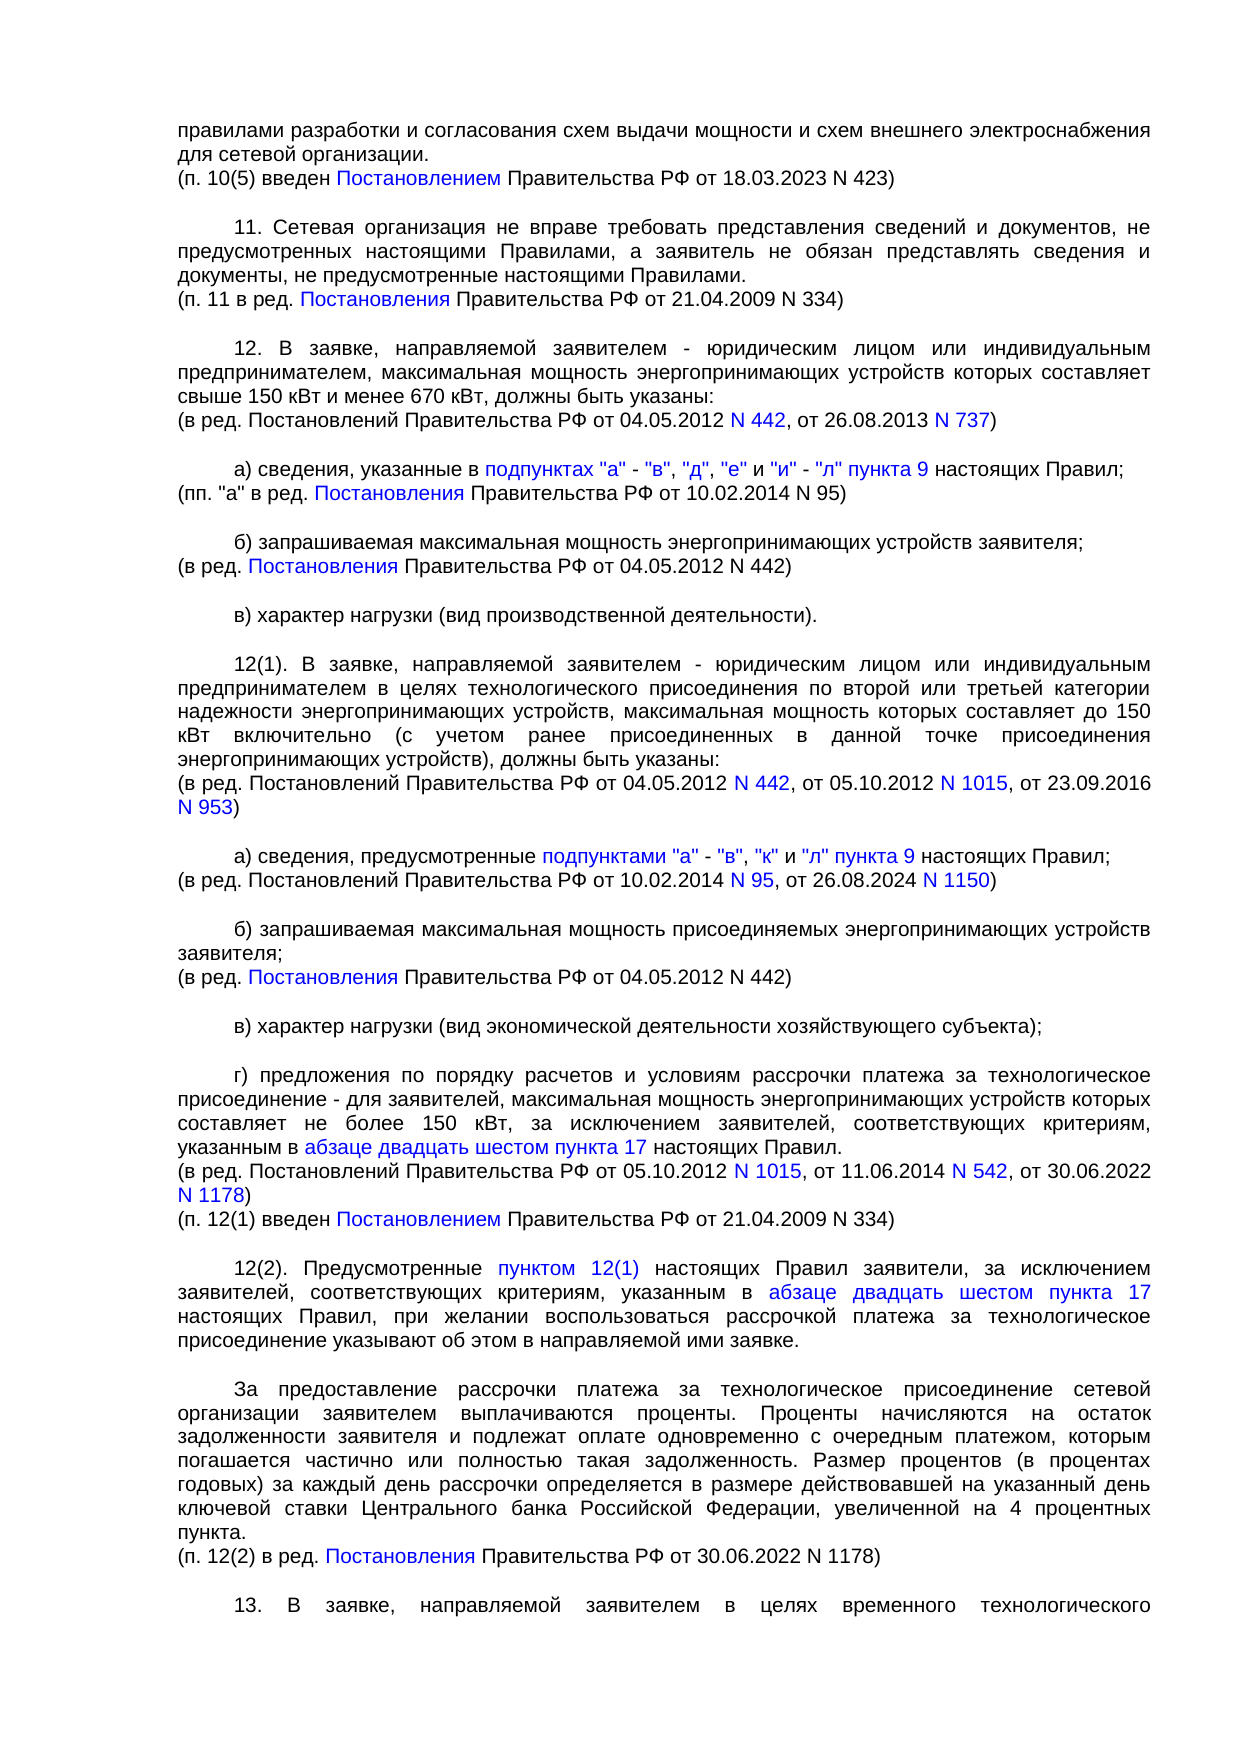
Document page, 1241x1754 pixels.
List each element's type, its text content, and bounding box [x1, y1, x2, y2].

text (в ред. Постановления Правительства РФ от 04.05.2012 N 442) [177, 965, 1152, 989]
text (п. 11 в ред. Постановления Правительства РФ от 21.04.2009 N 334) [177, 287, 1152, 311]
text (в ред. Постановлений Правительства РФ от 04.05.2012 N 442, от 26.08.2013 N 737) [177, 408, 1152, 432]
text б) запрашиваемая максимальная мощность энергопринимающих устройств заявителя; [177, 529, 1152, 553]
text в) характер нагрузки (вид экономической деятельности хозяйствующего субъекта); [177, 1014, 1152, 1038]
text (п. 10(5) введен Постановлением Правительства РФ от 18.03.2023 N 423) [177, 166, 1152, 190]
text (в ред. Постановления Правительства РФ от 04.05.2012 N 442) [177, 553, 1152, 577]
text (в ред. Постановлений Правительства РФ от 05.10.2012 N 1015, от 11.06.2014 N 542, от 30.06.2022 N 1178) [177, 1159, 1152, 1207]
text За предоставление рассрочки платежа за технологическое присоединение сетевой организации заявителем выплачиваются проценты. Проценты начисляются на остаток задолженности заявителя и подлежат оплате одновременно с очередным платежом, которым погашается частично или полностью такая задолженность. Размер процентов (в процентах годовых) за каждый день рассрочки определяется в размере действовавшей на указанный день ключевой ставки Центрального банка Российской Федерации, увеличенной на 4 процентных пункта. [177, 1376, 1152, 1544]
text 11. Сетевая организация не вправе требовать представления сведений и документов, не предусмотренных настоящими Правилами, а заявитель не обязан представлять сведения и документы, не предусмотренные настоящими Правилами. [177, 215, 1152, 287]
text г) предложения по порядку расчетов и условиям рассрочки платежа за технологическое присоединение - для заявителей, максимальная мощность энергопринимающих устройств которых составляет не более 150 кВт, за исключением заявителей, соответствующих критериям, указанным в абзаце двадцать шестом пункта 17 настоящих Правил. [177, 1063, 1152, 1159]
text а) сведения, предусмотренные подпунктами "а" - "в", "к" и "л" пункта 9 настоящих Правил; [177, 844, 1152, 868]
text а) сведения, указанные в подпунктах "а" - "в", "д", "е" и "и" - "л" пункта 9 настоящих Правил; [177, 457, 1152, 481]
text (в ред. Постановлений Правительства РФ от 04.05.2012 N 442, от 05.10.2012 N 1015, от 23.09.2016 N 953) [177, 771, 1152, 819]
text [177, 118, 1152, 166]
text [177, 1593, 1152, 1617]
text в) характер нагрузки (вид производственной деятельности). [177, 602, 1152, 626]
text б) запрашиваемая максимальная мощность присоединяемых энергопринимающих устройств заявителя; [177, 917, 1152, 965]
text 12(1). В заявке, направляемой заявителем - юридическим лицом или индивидуальным предпринимателем в целях технологического присоединения по второй или третьей категории надежности энергопринимающих устройств, максимальная мощность которых составляет до 150 кВт включительно (с учетом ранее присоединенных в данной точке присоединения энергопринимающих устройств), должны быть указаны: [177, 651, 1152, 771]
text (п. 12(2) в ред. Постановления Правительства РФ от 30.06.2022 N 1178) [177, 1544, 1152, 1568]
text (в ред. Постановлений Правительства РФ от 10.02.2014 N 95, от 26.08.2024 N 1150) [177, 868, 1152, 892]
text 12(2). Предусмотренные пунктом 12(1) настоящих Правил заявители, за исключением заявителей, соответствующих критериям, указанным в абзаце двадцать шестом пункта 17 настоящих Правил, при желании воспользоваться рассрочкой платежа за технологическое присоединение указывают об этом в направляемой ими заявке. [177, 1256, 1152, 1351]
text (пп. "а" в ред. Постановления Правительства РФ от 10.02.2014 N 95) [177, 481, 1152, 504]
text (п. 12(1) введен Постановлением Правительства РФ от 21.04.2009 N 334) [177, 1207, 1152, 1231]
text 12. В заявке, направляемой заявителем - юридическим лицом или индивидуальным предпринимателем, максимальная мощность энергопринимающих устройств которых составляет свыше 150 кВт и менее 670 кВт, должны быть указаны: [177, 336, 1152, 408]
